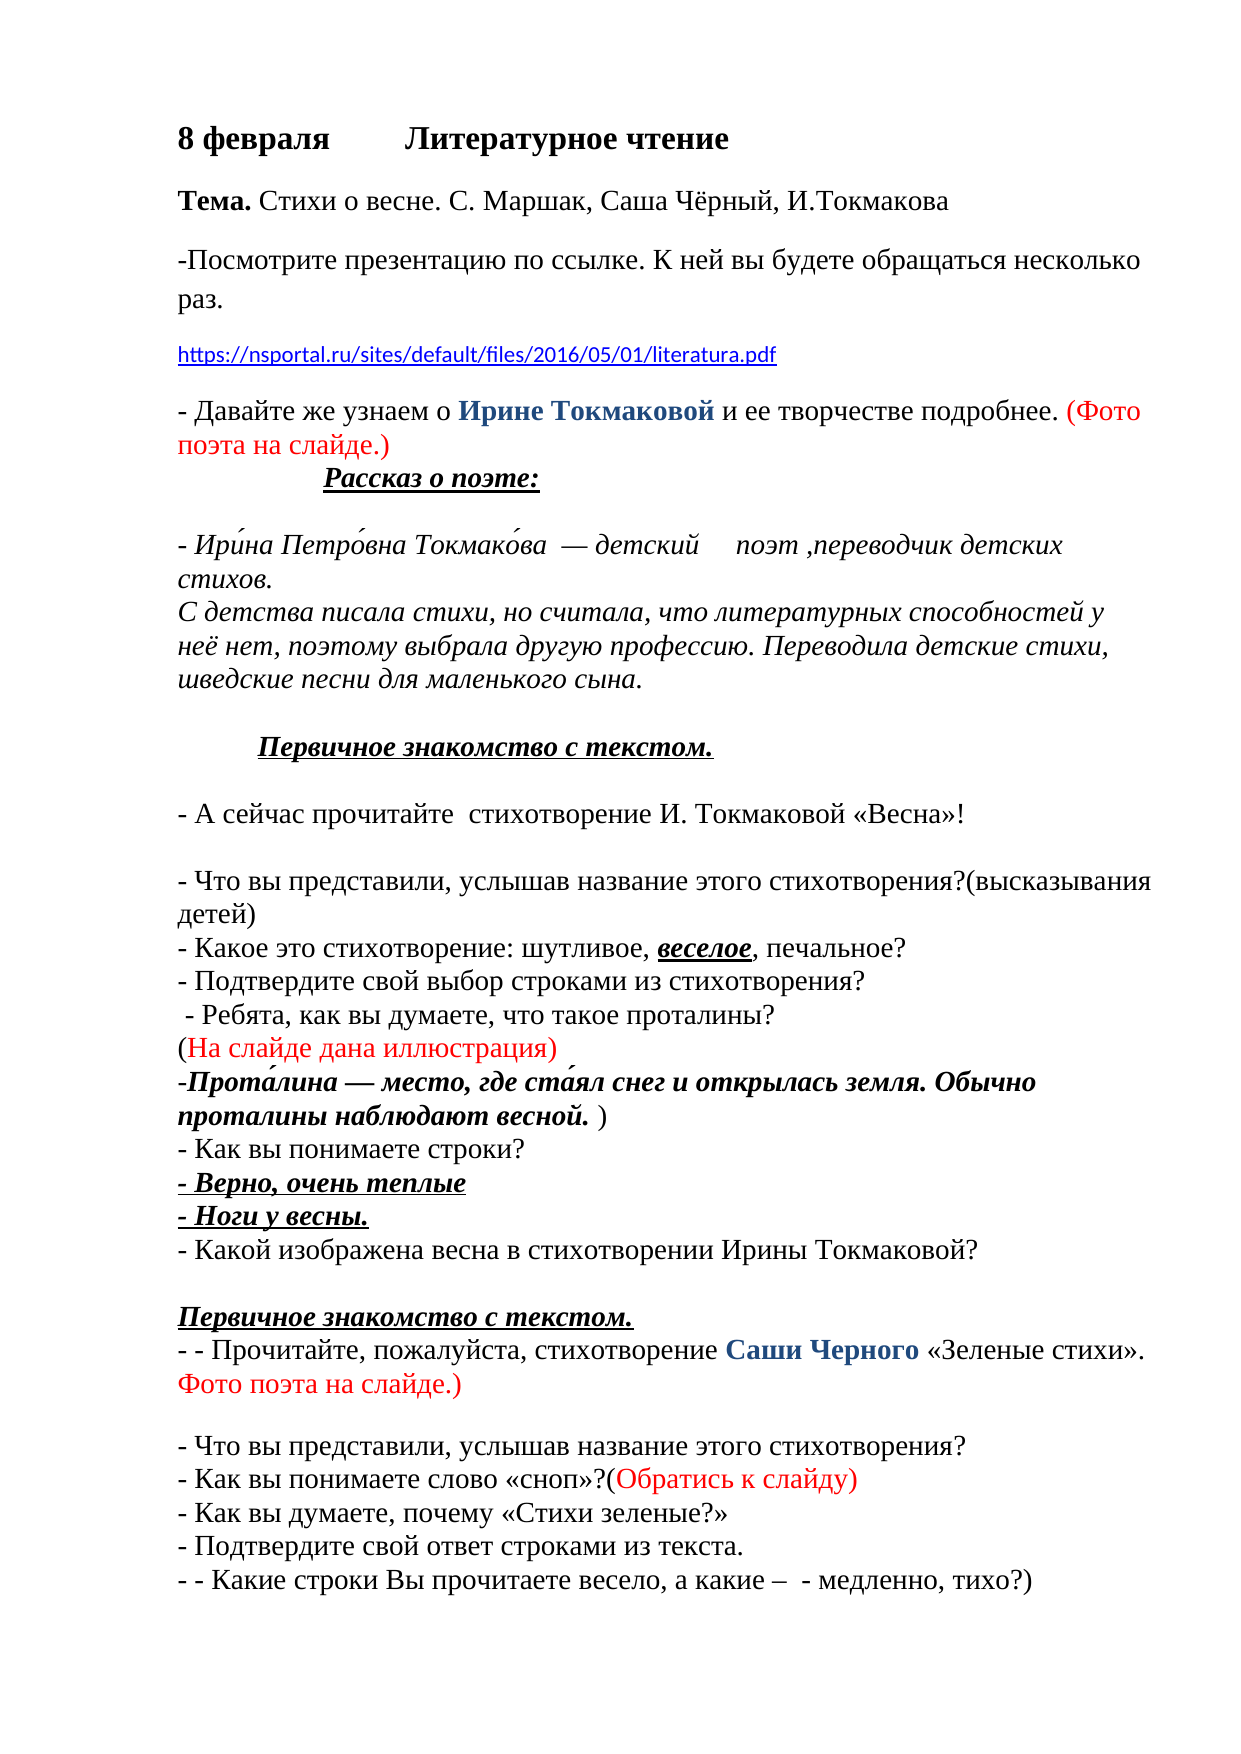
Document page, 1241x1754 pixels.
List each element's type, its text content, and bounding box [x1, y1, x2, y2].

text - Подтвердите свой ответ строками из текста. [177, 1528, 1152, 1562]
text Рассказ о поэте: [177, 460, 1152, 494]
text С детства писала стихи, но считала, что литературных способностей у неё нет, поэтому выбрала другую профессию. Переводила детские стихи, шведские песни для маленького сына. [177, 594, 1152, 695]
text 8 февраля Литературное чтение [177, 118, 1152, 156]
text Первичное знакомство с текстом. [177, 1299, 1152, 1332]
text - А сейчас прочитайте стихотворение И. Токмаковой «Весна»! [177, 796, 1152, 829]
text - Что вы представили, услышав название этого стихотворения?(высказывания детей) [177, 863, 1152, 930]
text - Давайте же узнаем о Ирине Токмаковой и ее творчестве подробнее. (Фото поэта на слайде.) [177, 393, 1152, 460]
text - Верно, очень теплые [177, 1165, 1152, 1198]
text -Прота́лина — место, где ста́ял снег и открылась земля. Обычно проталины наблюдают весной. ) [177, 1064, 1152, 1131]
text - Ири́на Петро́вна Токмако́ва — детский поэт ,переводчик детских стихов. [177, 527, 1152, 594]
text - - Какие строки Вы прочитаете весело, а какие – - медленно, тихо?) [177, 1562, 1152, 1595]
text - - Прочитайте, пожалуйста, стихотворение Саши Черного «Зеленые стихи». Фото поэта на слайде.) [177, 1332, 1152, 1399]
text - Как вы думаете, почему «Стихи зеленые?» [177, 1495, 1152, 1528]
text - Какое это стихотворение: шутливое, веселое, печальное? [177, 930, 1152, 963]
text - Что вы представили, услышав название этого стихотворения? [177, 1428, 1152, 1461]
text - Как вы понимаете слово «сноп»?(Обратись к слайду) [177, 1461, 1152, 1495]
text -Посмотрите презентацию по ссылке. К ней вы будете обращаться несколько раз. [177, 242, 1152, 314]
text - Ноги у весны. [177, 1198, 1152, 1232]
text - Подтвердите свой выбор строками из стихотворения? [177, 963, 1152, 997]
text - Ребята, как вы думаете, что такое проталины? [177, 997, 1152, 1031]
text - Как вы понимаете строки? [177, 1131, 1152, 1165]
text Тема. Стихи о весне. С. Маршак, Саша Чёрный, И.Токмакова [177, 183, 1152, 217]
text (На слайде дана иллюстрация) [177, 1031, 1152, 1064]
text https://nsportal.ru/sites/default/files/2016/05/01/literatura.pdf [177, 340, 1152, 368]
text - Какой изображена весна в стихотворении Ирины Токмаковой? [177, 1232, 1152, 1265]
text Первичное знакомство с текстом. [177, 729, 1152, 762]
